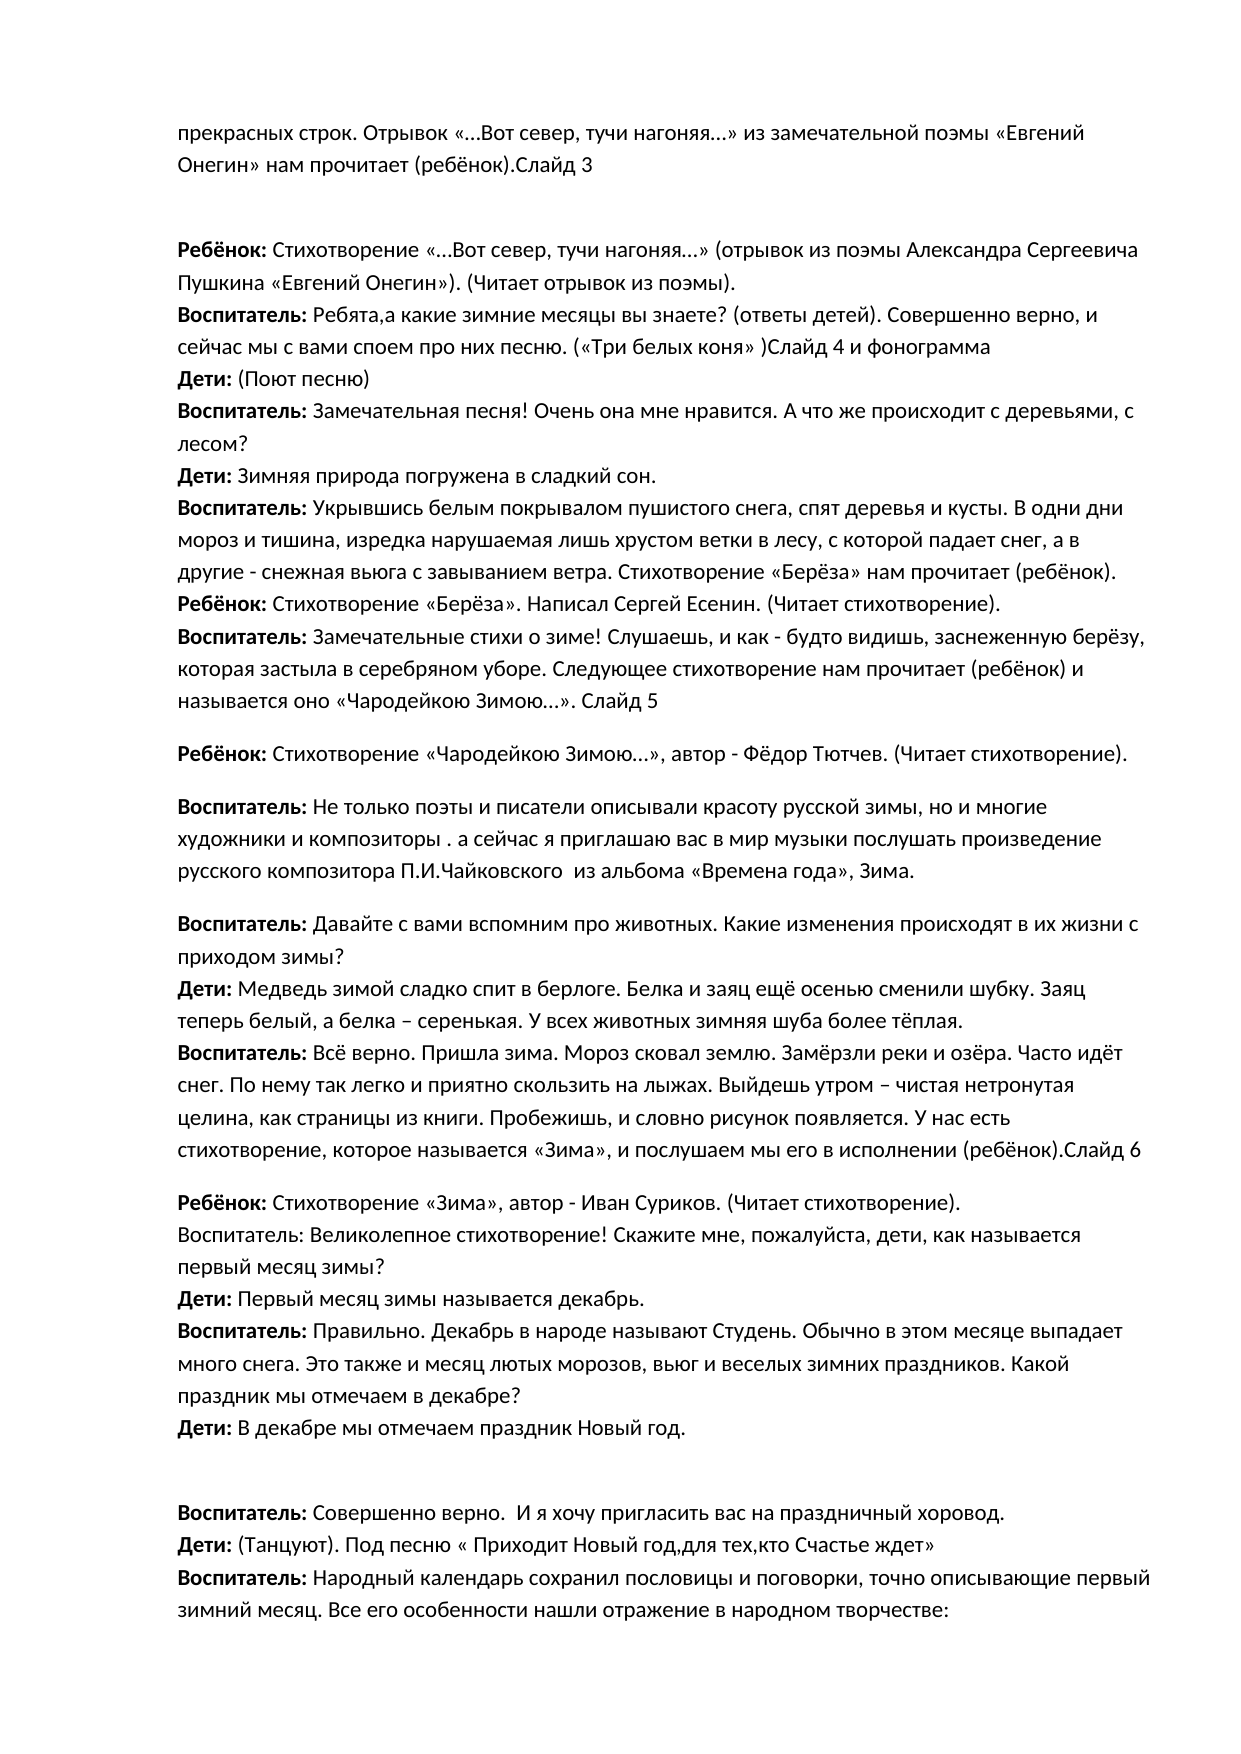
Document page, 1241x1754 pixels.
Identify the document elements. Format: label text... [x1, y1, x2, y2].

text Воспитатель: Не только поэты и писатели описывали красоту русской зимы, но и многие художники и композиторы . а сейчас я приглашаю вас в мир музыки послушать произведение русского композитора П.И.Чайковского из альбома «Времена года», Зима. [177, 792, 1152, 884]
text Ребёнок: Стихотворение «…Вот север, тучи нагоняя…» (отрывок из поэмы Александра Сергеевича Пушкина «Евгений Онегин»). (Читает отрывок из поэмы). Воспитатель: Ребята,а какие зимние месяцы вы знаете? (ответы детей). Совершенно верно, и сейчас мы с вами споем про них песню. («Три белых коня» )Слайд 4 и фонограмма Дети: (Поют песню) Воспитатель: Замечательная песня! Очень она мне нравится. А что же происходит с деревьями, с лесом? Дети: Зимняя природа погружена в сладкий сон. Воспитатель: Укрывшись белым покрывалом пушистого снега, спят деревья и кусты. В одни дни мороз и тишина, изредка нарушаемая лишь хрустом ветки в лесу, с которой падает снег, а в другие - снежная вьюга с завыванием ветра. Стихотворение «Берёза» нам прочитает (ребёнок). Ребёнок: Стихотворение «Берёза». Написал Сергей Есенин. (Читает стихотворение). Воспитатель: Замечательные стихи о зиме! Слушаешь, и как - будто видишь, заснеженную берёзу, которая застыла в серебряном уборе. Следующее стихотворение нам прочитает (ребёнок) и называется оно «Чародейкою Зимою…». Слайд 5 [177, 203, 1152, 714]
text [177, 118, 1152, 178]
text Ребёнок: Стихотворение «Чародейкою Зимою…», автор - Фёдор Тютчев. (Читает стихотворение). [177, 739, 1152, 767]
text Ребёнок: Стихотворение «Зима», автор - Иван Суриков. (Читает стихотворение). Воспитатель: Великолепное стихотворение! Скажите мне, пожалуйста, дети, как называется первый месяц зимы? Дети: Первый месяц зимы называется декабрь. Воспитатель: Правильно. Декабрь в народе называют Студень. Обычно в этом месяце выпадает много снега. Это также и месяц лютых морозов, вьюг и веселых зимних праздников. Какой праздник мы отмечаем в декабре? Дети: В декабре мы отмечаем праздник Новый год. [177, 1188, 1152, 1441]
text Воспитатель: Давайте с вами вспомним про животных. Какие изменения происходят в их жизни с приходом зимы? Дети: Медведь зимой сладко спит в берлоге. Белка и заяц ещё осенью сменили шубку. Заяц теперь белый, а белка – серенькая. У всех животных зимняя шуба более тёплая. Воспитатель: Всё верно. Пришла зима. Мороз сковал землю. Замёрзли реки и озёра. Часто идёт снег. По нему так легко и приятно скользить на лыжах. Выйдешь утром – чистая нетронутая целина, как страницы из книги. Пробежишь, и словно рисунок появляется. У нас есть стихотворение, которое называется «Зима», и послушаем мы его в исполнении (ребёнок).Слайд 6 [177, 909, 1152, 1163]
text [177, 1466, 1152, 1623]
